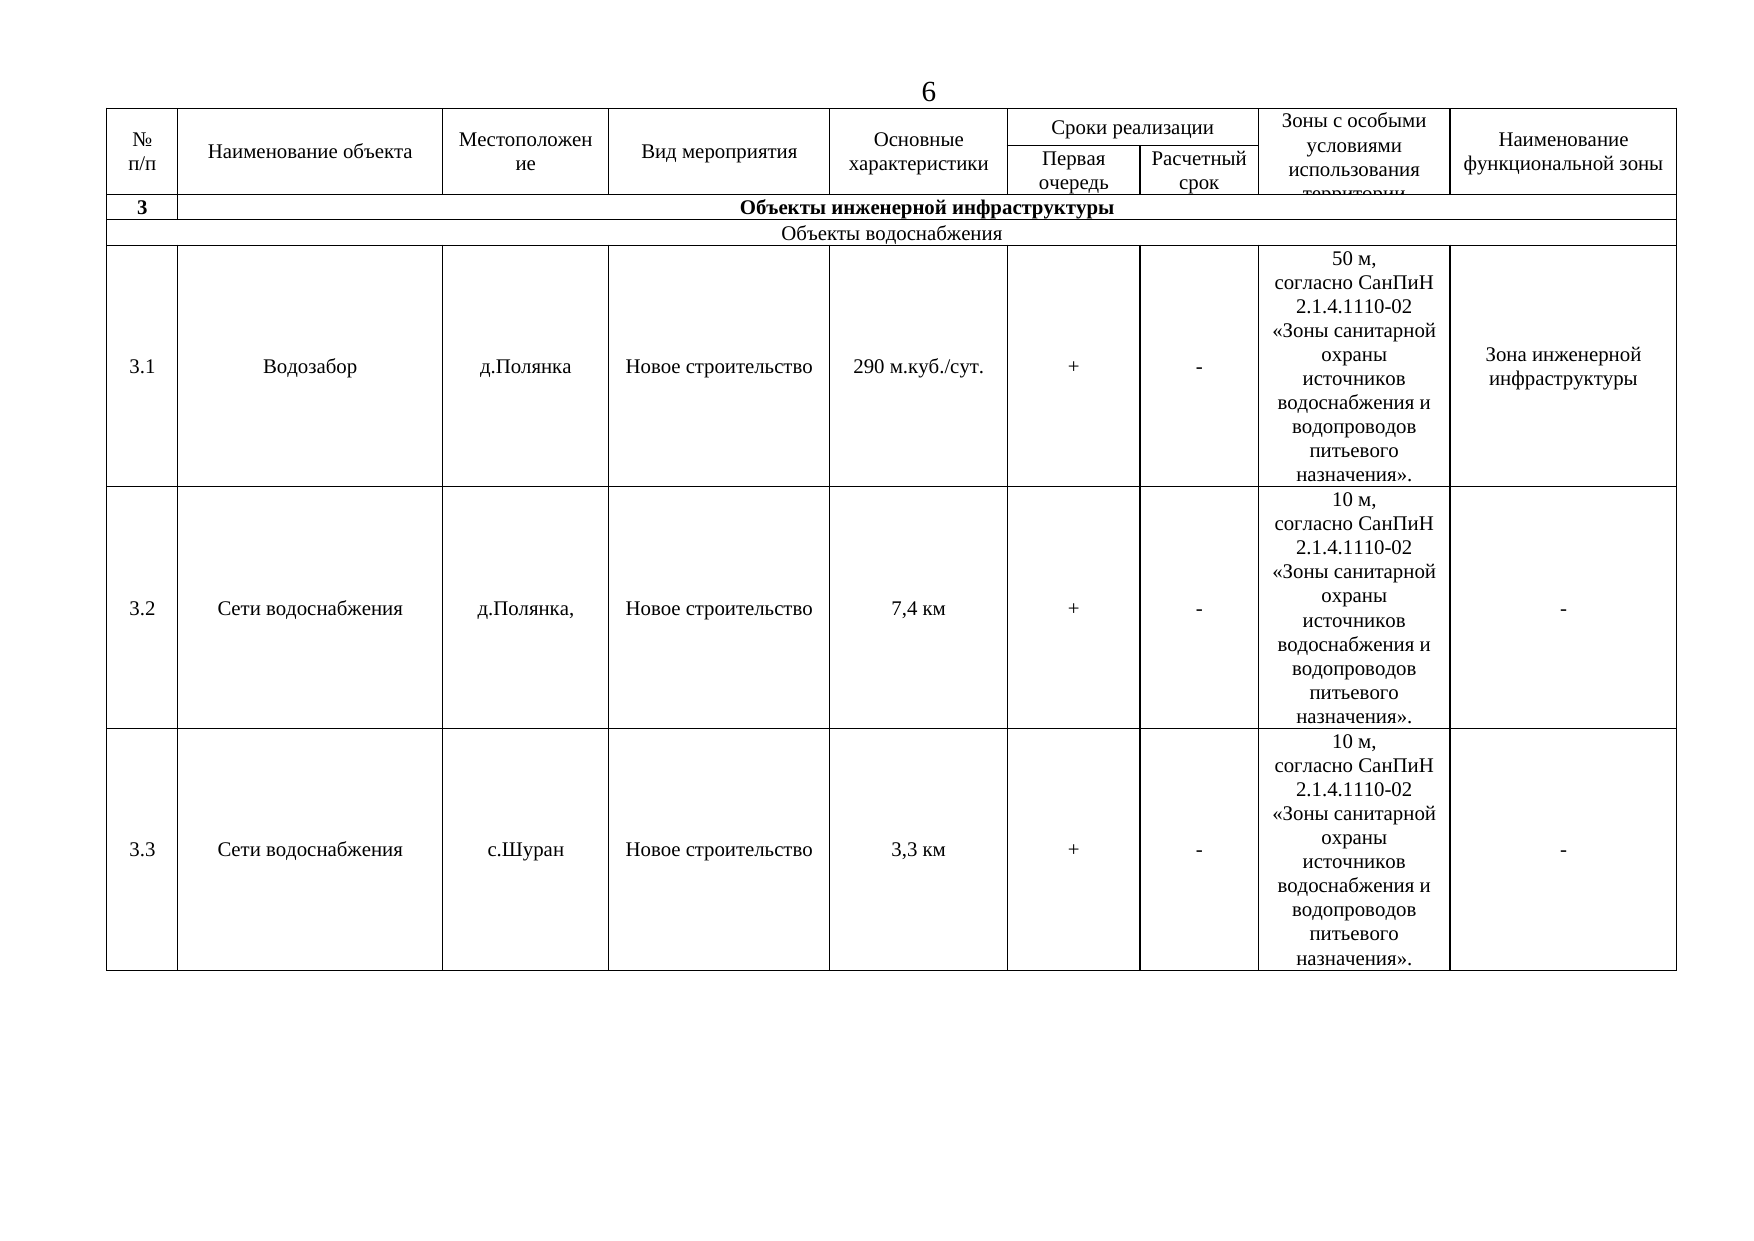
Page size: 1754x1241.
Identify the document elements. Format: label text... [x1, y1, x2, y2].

table_cell 10 м, согласно СанПиН 2.1.4.1110-02 «Зоны санитарной охраны источников водоснабжения и водопроводов питьевого назначения». [1259, 729, 1449, 969]
table_header Местоположение [443, 109, 608, 194]
table_cell + [1008, 246, 1139, 486]
table_cell с.Шуран [443, 729, 608, 969]
table_cell - [1141, 246, 1258, 486]
table_header Вид мероприятия [609, 109, 829, 194]
table_cell Зона инженерной инфраструктуры [1451, 246, 1676, 486]
table_cell 3 [107, 195, 177, 219]
table_cell 50 м, согласно СанПиН 2.1.4.1110-02 «Зоны санитарной охраны источников водоснабжения и водопроводов питьевого назначения». [1259, 246, 1449, 486]
table_cell - [1141, 487, 1258, 728]
table_cell д.Полянка [443, 246, 608, 486]
table_header Наименование объекта [178, 109, 442, 194]
table_cell д.Полянка, [443, 487, 608, 728]
table_header Наименование функциональной зоны [1451, 109, 1676, 194]
table_cell Объекты инженерной инфраструктуры [178, 195, 1676, 219]
table_header Основные характеристики [830, 109, 1007, 194]
table_cell 10 м, согласно СанПиН 2.1.4.1110-02 «Зоны санитарной охраны источников водоснабжения и водопроводов питьевого назначения». [1259, 487, 1449, 728]
table_header Сроки реализации [1008, 109, 1258, 145]
table_header № п/п [107, 109, 177, 194]
table_cell Сети водоснабжения [178, 487, 442, 728]
table_cell - [1451, 729, 1676, 969]
table_cell Новое строительство [609, 246, 829, 486]
table_cell Расчетный срок [1141, 146, 1258, 194]
table_cell Новое строительство [609, 487, 829, 728]
table_header Зоны с особыми условиями использования территории [1259, 109, 1449, 194]
table_cell 3.3 [107, 729, 177, 969]
table_cell 7,4 км [830, 487, 1007, 728]
table_cell 3,3 км [830, 729, 1007, 969]
table_cell 3.2 [107, 487, 177, 728]
table_cell Объекты водоснабжения [107, 220, 1676, 244]
table_cell Водозабор [178, 246, 442, 486]
table_cell + [1008, 729, 1139, 969]
table_cell Новое строительство [609, 729, 829, 969]
table_cell 3.1 [107, 246, 177, 486]
table_cell - [1141, 729, 1258, 969]
table_cell 290 м.куб./сут. [830, 246, 1007, 486]
table_cell + [1008, 487, 1139, 728]
table_cell Сети водоснабжения [178, 729, 442, 969]
table_cell - [1451, 487, 1676, 728]
table_cell Первая очередь [1008, 146, 1139, 194]
